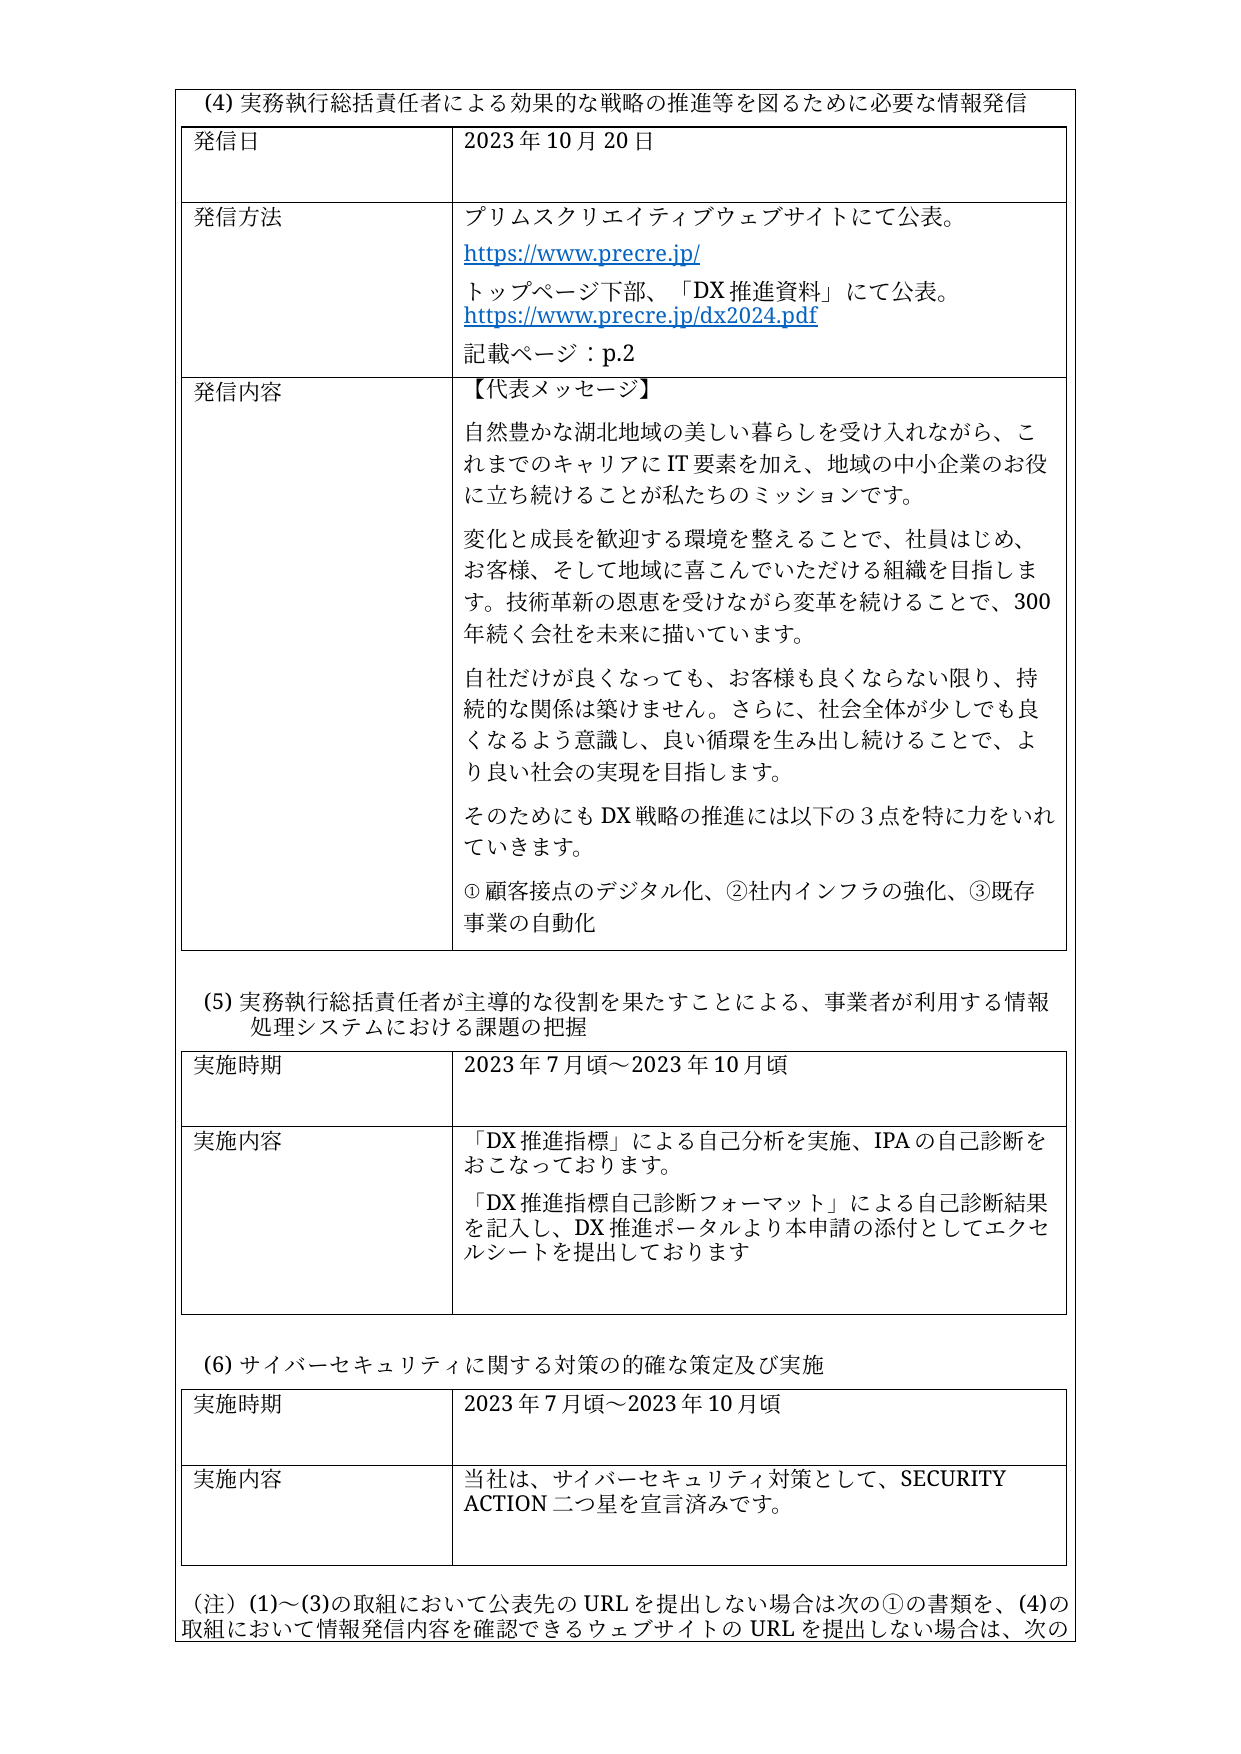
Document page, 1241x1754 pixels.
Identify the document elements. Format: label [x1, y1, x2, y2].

table_cell [176, 90, 1075, 1641]
